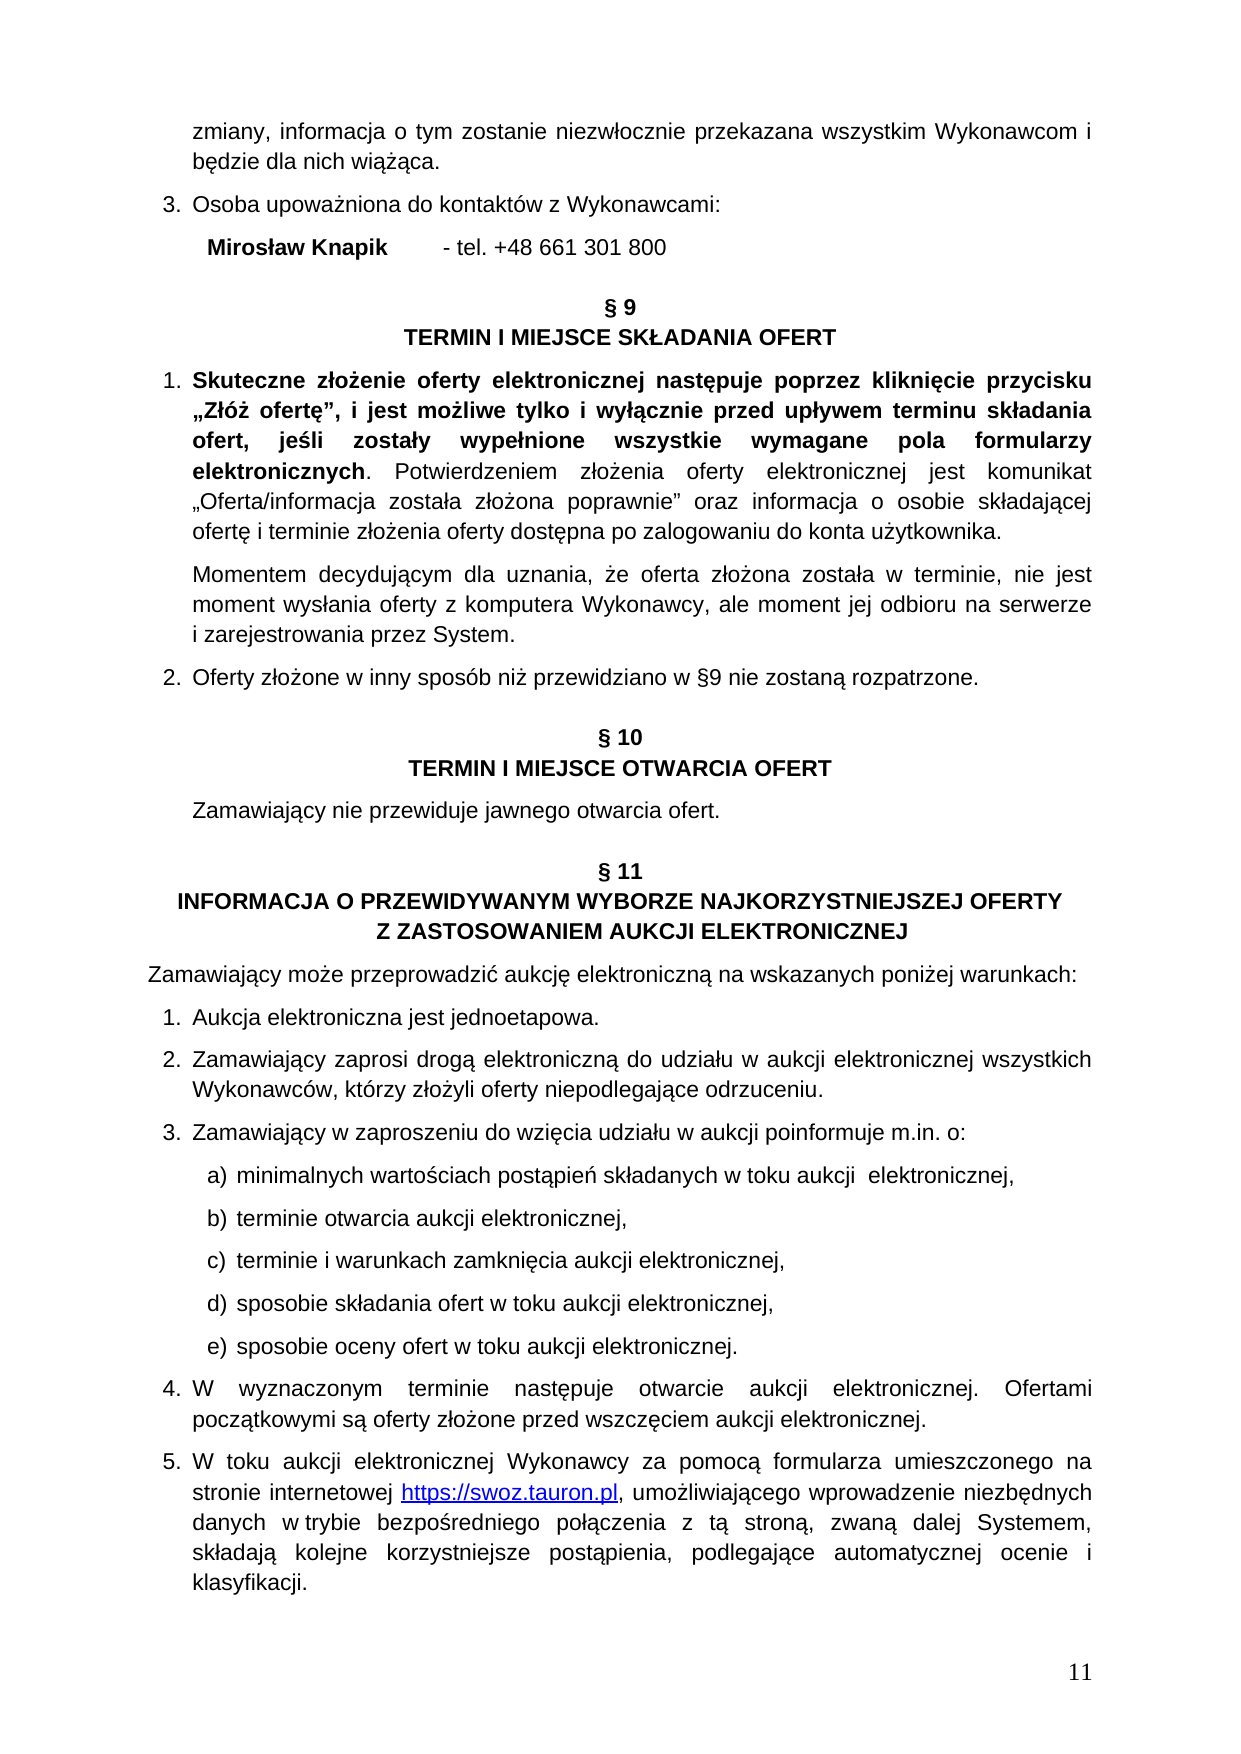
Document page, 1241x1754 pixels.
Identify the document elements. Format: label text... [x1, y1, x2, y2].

text Zamawiający nie przewiduje jawnego otwarcia ofert. [192, 797, 1092, 824]
list minimalnych wartościach postąpień składanych w toku aukcji elektronicznej, [207, 1162, 1092, 1188]
text Momentem decydującym dla uznania, że oferta złożona została w terminie, nie jest moment wysłania oferty z komputera Wykonawcy, ale moment jej odbioru na serwerze i zarejestrowania przez System. [192, 561, 1092, 648]
list Skuteczne złożenie oferty elektronicznej następuje poprzez kliknięcie przycisku „Złóż ofertę”, i jest możliwe tylko i wyłącznie przed upływem terminu składania ofert, jeśli zostały wypełnione wszystkie wymagane pola formularzy elektronicznych. Potwierdzeniem złożenia oferty elektronicznej jest komunikat „Oferta/informacja została złożona poprawnie” oraz informacja o osobie składającej ofertę i terminie złożenia oferty dostępna po zalogowaniu do konta użytkownika. [163, 367, 1092, 544]
text § 11 [148, 858, 1092, 884]
text TERMIN I MIEJSCE SKŁADANIA OFERT [148, 324, 1092, 351]
text b) terminie otwarcia aukcji elektronicznej, [207, 1204, 1092, 1231]
list Aukcja elektroniczna jest jednoetapowa. [162, 1003, 1092, 1030]
list Osoba upoważniona do kontaktów z Wykonawcami: [162, 191, 1092, 217]
list W wyznaczonym terminie następuje otwarcie aukcji elektronicznej. Ofertami początkowymi są oferty złożone przed wszczęciem aukcji elektronicznej. [162, 1375, 1092, 1432]
text INFORMACJA O PRZEWIDYWANYM WYBORZE NAJKORZYSTNIEJSZEJ OFERTY Z ZASTOSOWANIEM AUKCJI ELEKTRONICZNEJ [148, 888, 1092, 944]
text d) sposobie składania ofert w toku aukcji elektronicznej, [207, 1290, 1092, 1316]
text TERMIN I MIEJSCE OTWARCIA OFERT [148, 754, 1092, 781]
list Oferty złożone w inny sposób niż przewidziano w §9 nie zostaną rozpatrzone. [163, 664, 1092, 690]
list W toku aukcji elektronicznej Wykonawcy za pomocą formularza umieszczonego na stronie internetowej https://swoz.tauron.pl, umożliwiającego wprowadzenie niezbędnych danych w trybie bezpośredniego połączenia z tą stroną, zwaną dalej Systemem, składają kolejne korzystniejsze postąpienia, podlegające automatycznej ocenie i klasyfikacji. [162, 1448, 1092, 1596]
list Zamawiający w zaproszeniu do wzięcia udziału w aukcji poinformuje m.in. o: [162, 1119, 1092, 1146]
text c) terminie i warunkach zamknięcia aukcji elektronicznej, [207, 1247, 1092, 1274]
list Zamawiający zaprosi drogą elektroniczną do udziału w aukcji elektronicznej wszystkich Wykonawców, którzy złożyli oferty niepodlegające odrzuceniu. [162, 1046, 1092, 1103]
text § 10 [148, 724, 1092, 751]
text § 9 [148, 294, 1092, 321]
text Mirosław Knapik - tel. +48 661 301 800 [207, 234, 1092, 260]
text e) sposobie oceny ofert w toku aukcji elektronicznej. [207, 1333, 1092, 1359]
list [162, 118, 1092, 175]
text Zamawiający może przeprowadzić aukcję elektroniczną na wskazanych poniżej warunkach: [148, 961, 1092, 987]
